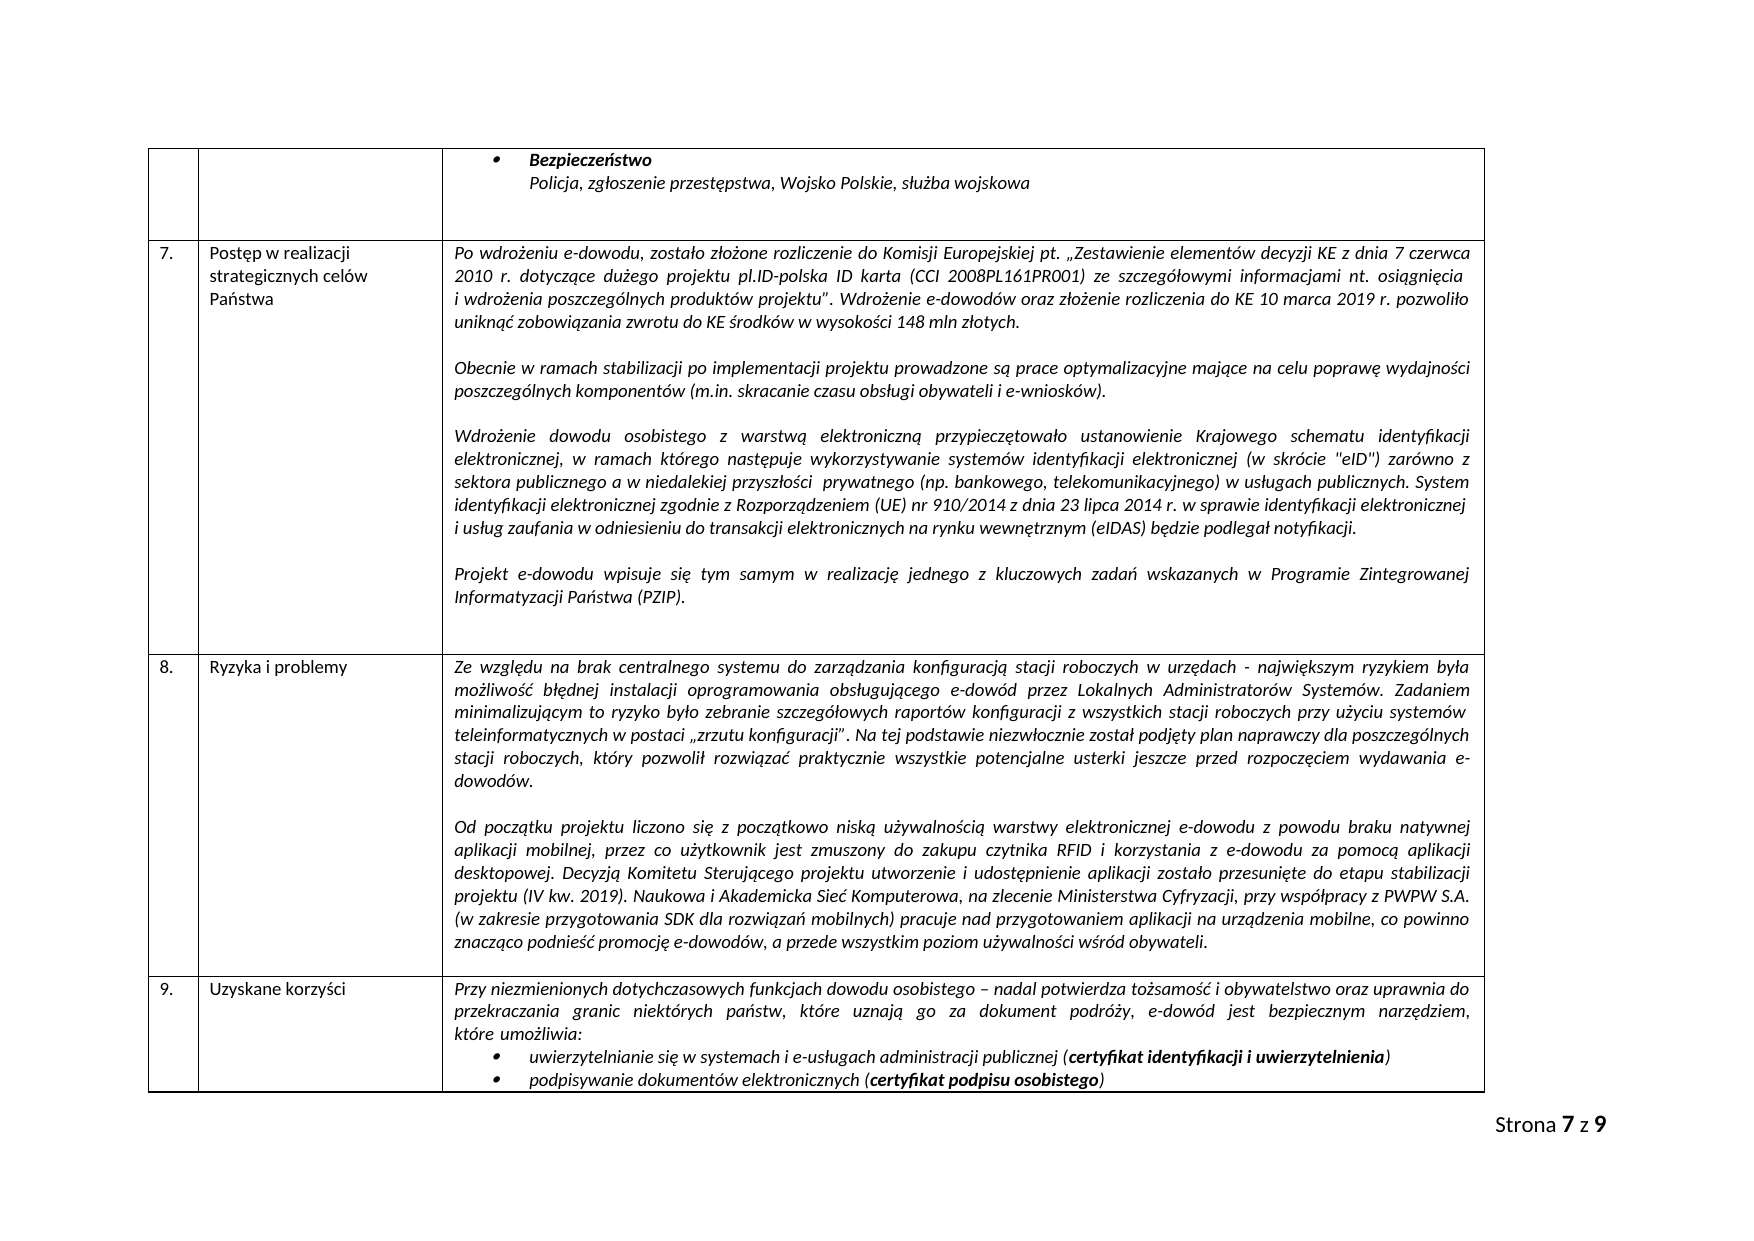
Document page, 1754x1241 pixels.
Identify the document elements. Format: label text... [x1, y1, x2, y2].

table_cell Ze względu na brak centralnego systemu do zarządzania konfiguracją stacji roboczych w urzędach - największym ryzykiem była możliwość błędnej instalacji oprogramowania obsługującego e-dowód przez Lokalnych Administratorów Systemów. Zadaniem minimalizującym to ryzyko było zebranie szczegółowych raportów konfiguracji z wszystkich stacji roboczych przy użyciu systemów teleinformatycznych w postaci „zrzutu konfiguracji”. Na tej podstawie niezwłocznie został podjęty plan naprawczy dla poszczególnych stacji roboczych, który pozwolił rozwiązać praktycznie wszystkie potencjalne usterki jeszcze przed rozpoczęciem wydawania e-dowodów. Od początku projektu liczono się z początkowo niską używalnością warstwy elektronicznej e-dowodu z powodu braku natywnej aplikacji mobilnej, przez co użytkownik jest zmuszony do zakupu czytnika RFID i korzystania z e-dowodu za pomocą aplikacji desktopowej. Decyzją Komitetu Sterującego projektu utworzenie i udostępnienie aplikacji zostało przesunięte do etapu stabilizacji projektu (IV kw. 2019). Naukowa i Akademicka Sieć Komputerowa, na zlecenie Ministerstwa Cyfryzacji, przy współpracy z PWPW S.A. (w zakresie przygotowania SDK dla rozwiązań mobilnych) pracuje nad przygotowaniem aplikacji na urządzenia mobilne, co powinno znacząco podnieść promocję e-dowodów, a przede wszystkim poziom używalności wśród obywateli. [443, 655, 1484, 976]
table_cell 9. [149, 977, 198, 1091]
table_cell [199, 149, 442, 240]
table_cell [443, 977, 1484, 1091]
table_cell Po wdrożeniu e-dowodu, zostało złożone rozliczenie do Komisji Europejskiej pt. „Zestawienie elementów decyzji KE z dnia 7 czerwca 2010 r. dotyczące dużego projektu pl.ID-polska ID karta (CCI 2008PL161PR001) ze szczegółowymi informacjami nt. osiągnięcia i wdrożenia poszczególnych produktów projektu”. Wdrożenie e-dowodów oraz złożenie rozliczenia do KE 10 marca 2019 r. pozwoliło uniknąć zobowiązania zwrotu do KE środków w wysokości 148 mln złotych. Obecnie w ramach stabilizacji po implementacji projektu prowadzone są prace optymalizacyjne mające na celu poprawę wydajności poszczególnych komponentów (m.in. skracanie czasu obsługi obywateli i e-wniosków). Wdrożenie dowodu osobistego z warstwą elektroniczną przypieczętowało ustanowienie Krajowego schematu identyfikacji elektronicznej, w ramach którego następuje wykorzystywanie systemów identyfikacji elektronicznej (w skrócie "eID") zarówno z sektora publicznego a w niedalekiej przyszłości prywatnego (np. bankowego, telekomunikacyjnego) w usługach publicznych. System identyfikacji elektronicznej zgodnie z Rozporządzeniem (UE) nr 910/2014 z dnia 23 lipca 2014 r. w sprawie identyfikacji elektronicznej i usług zaufania w odniesieniu do transakcji elektronicznych na rynku wewnętrznym (eIDAS) będzie podlegał notyfikacji. Projekt e-dowodu wpisuje się tym samym w realizację jednego z kluczowych zadań wskazanych w Programie Zintegrowanej Informatyzacji Państwa (PZIP). [443, 241, 1484, 654]
table_cell Postęp w realizacji strategicznych celów Państwa [199, 241, 442, 654]
table_cell 7. [149, 241, 198, 654]
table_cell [443, 149, 1484, 240]
table_cell 8. [149, 655, 198, 976]
table_cell 6. [149, 149, 198, 240]
table_cell Ryzyka i problemy [199, 655, 442, 976]
table_cell Uzyskane korzyści [199, 977, 442, 1091]
